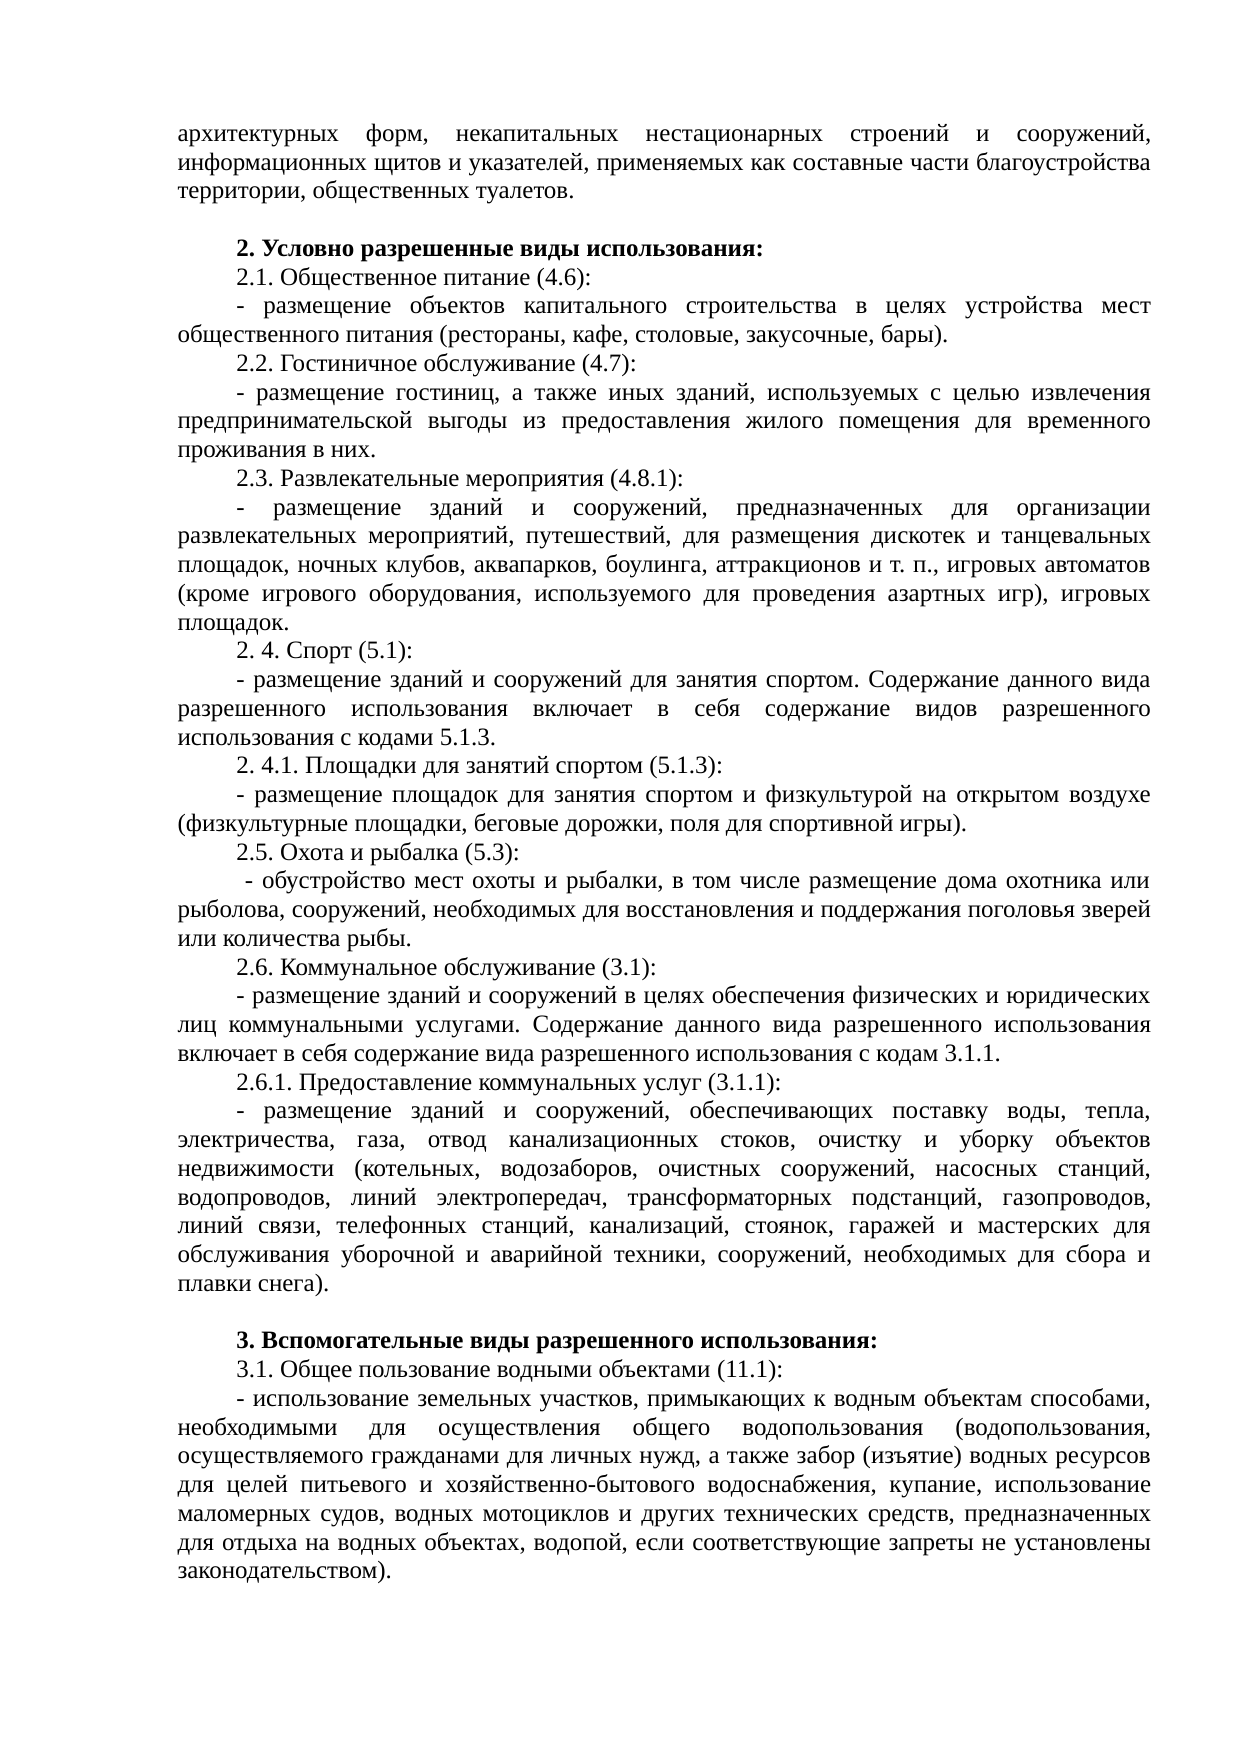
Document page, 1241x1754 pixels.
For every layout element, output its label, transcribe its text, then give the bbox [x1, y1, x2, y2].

text - обустройство мест охоты и рыбалки, в том числе размещение дома охотника или рыболова, сооружений, необходимых для восстановления и поддержания поголовья зверей или количества рыбы. [177, 866, 1152, 952]
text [177, 118, 1152, 204]
text 2. Условно разрешенные виды использования: [177, 233, 1152, 262]
text 2.6. Коммунальное обслуживание (3.1): [177, 952, 1152, 981]
text 2.5. Охота и рыбалка (5.3): [177, 837, 1152, 866]
text - использование земельных участков, примыкающих к водным объектам способами, необходимыми для осуществления общего водопользования (водопользования, осуществляемого гражданами для личных нужд, а также забор (изъятие) водных ресурсов для целей питьевого и хозяйственно-бытового водоснабжения, купание, использование маломерных судов, водных мотоциклов и других технических средств, предназначенных для отдыха на водных объектах, водопой, если соответствующие запреты не установлены законодательством). [177, 1383, 1152, 1584]
text 3. Вспомогательные виды разрешенного использования: [177, 1326, 1152, 1354]
text - размещение гостиниц, а также иных зданий, используемых с целью извлечения предпринимательской выгоды из предоставления жилого помещения для временного проживания в них. [177, 377, 1152, 463]
text 2. 4.1. Площадки для занятий спортом (5.1.3): [177, 751, 1152, 779]
text 2.1. Общественное питание (4.6): [177, 262, 1152, 291]
text - размещение объектов капитального строительства в целях устройства мест общественного питания (рестораны, кафе, столовые, закусочные, бары). [177, 291, 1152, 348]
text - размещение зданий и сооружений в целях обеспечения физических и юридических лиц коммунальными услугами. Содержание данного вида разрешенного использования включает в себя содержание вида разрешенного использования с кодам 3.1.1. [177, 981, 1152, 1067]
text 2. 4. Спорт (5.1): [177, 636, 1152, 664]
text - размещение зданий и сооружений, предназначенных для организации развлекательных мероприятий, путешествий, для размещения дискотек и танцевальных площадок, ночных клубов, аквапарков, боулинга, аттракционов и т. п., игровых автоматов (кроме игрового оборудования, используемого для проведения азартных игр), игровых площадок. [177, 492, 1152, 636]
text 2.2. Гостиничное обслуживание (4.7): [177, 348, 1152, 377]
text - размещение площадок для занятия спортом и физкультурой на открытом воздухе (физкультурные площадки, беговые дорожки, поля для спортивной игры). [177, 779, 1152, 837]
text - размещение зданий и сооружений для занятия спортом. Содержание данного вида разрешенного использования включает в себя содержание видов разрешенного использования с кодами 5.1.3. [177, 664, 1152, 751]
text 3.1. Общее пользование водными объектами (11.1): [177, 1354, 1152, 1383]
text 2.3. Развлекательные мероприятия (4.8.1): [177, 463, 1152, 492]
text - размещение зданий и сооружений, обеспечивающих поставку воды, тепла, электричества, газа, отвод канализационных стоков, очистку и уборку объектов недвижимости (котельных, водозаборов, очистных сооружений, насосных станций, водопроводов, линий электропередач, трансформаторных подстанций, газопроводов, линий связи, телефонных станций, канализаций, стоянок, гаражей и мастерских для обслуживания уборочной и аварийной техники, сооружений, необходимых для сбора и плавки снега). [177, 1096, 1152, 1297]
text 2.6.1. Предоставление коммунальных услуг (3.1.1): [177, 1067, 1152, 1096]
